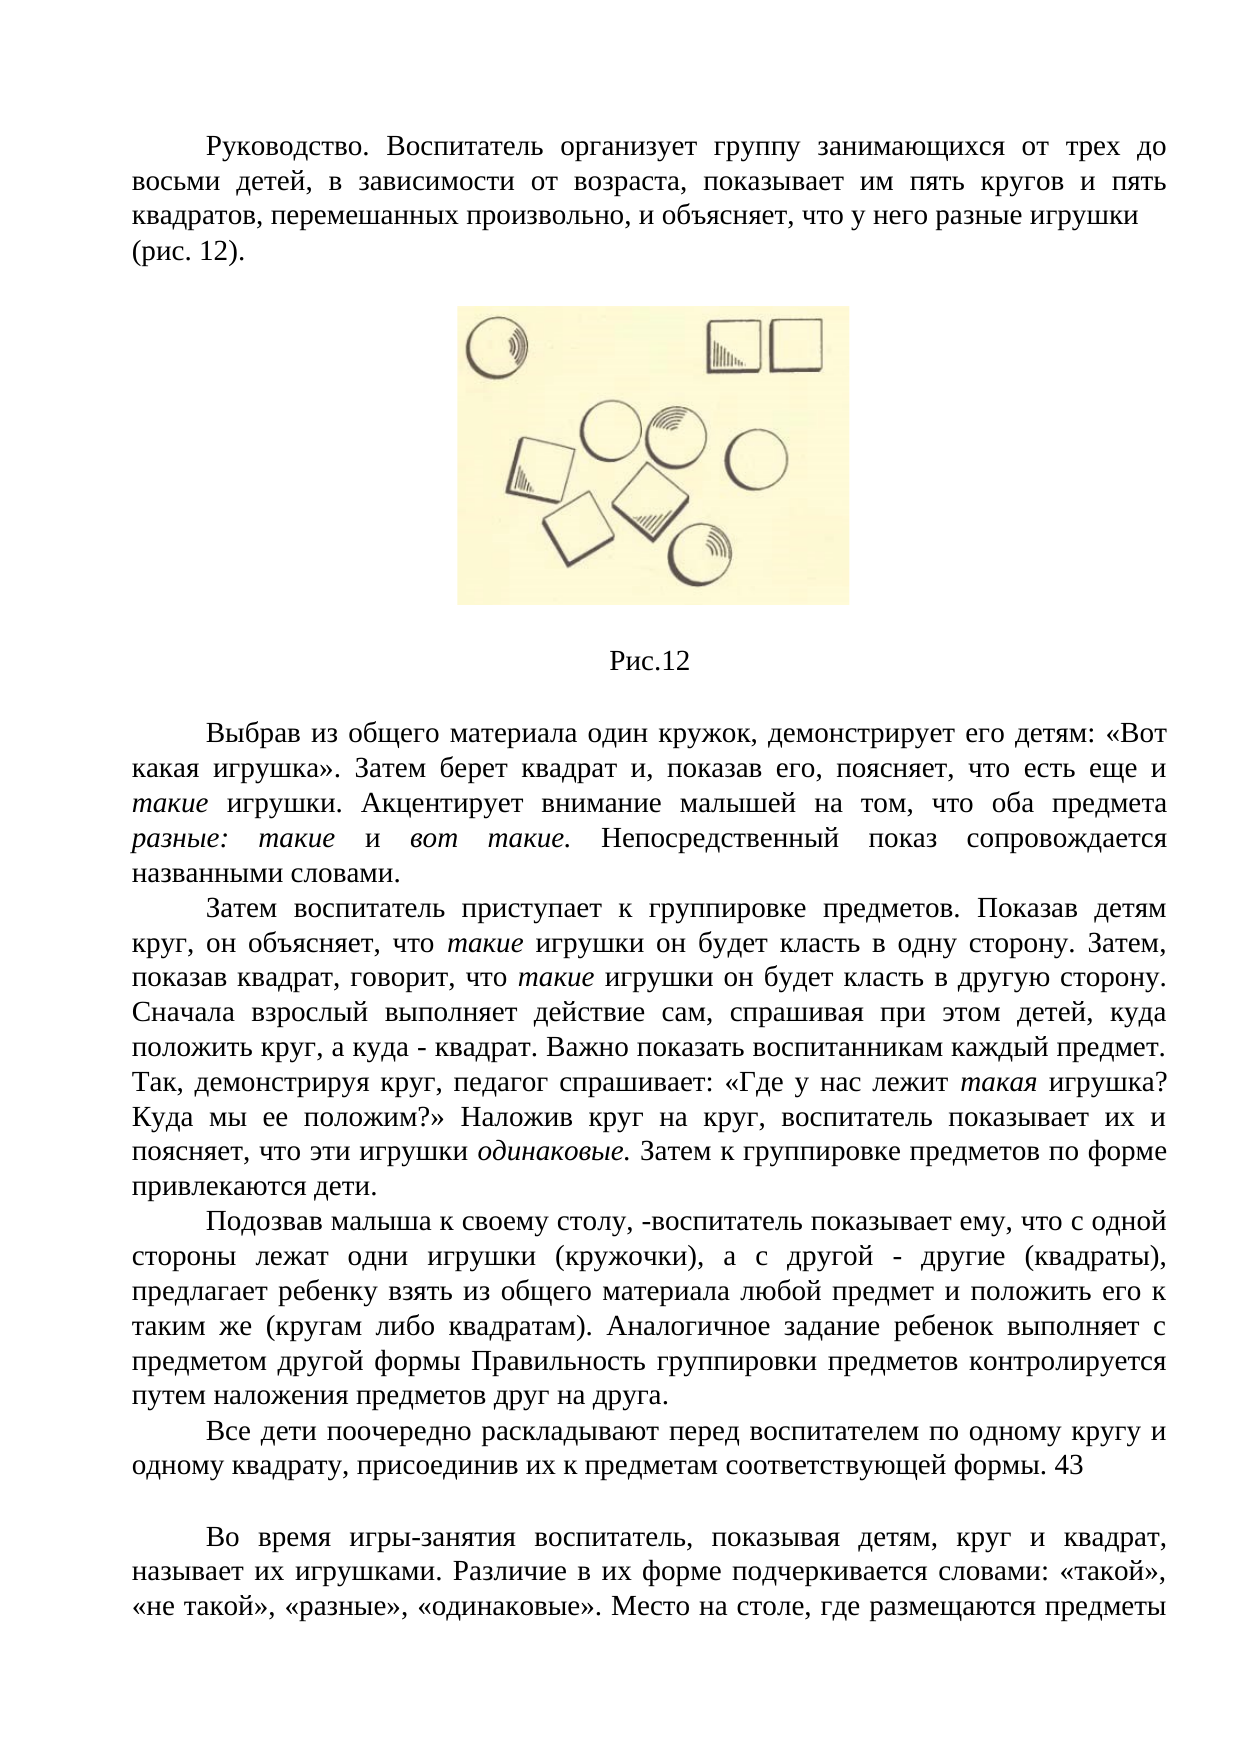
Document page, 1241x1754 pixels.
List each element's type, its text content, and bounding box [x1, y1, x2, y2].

picture [457, 306, 850, 605]
text Все дети поочередно раскладывают перед воспитателем по одному кругу и одному квадрату, присоединив их к предметам соответствующей формы. 43 [132, 1413, 1168, 1481]
text Руководство. Воспитатель организует группу занимающихся от трех до восьми детей, в зависимости от возраста, показывает им пять кругов и пять квадратов, перемешанных произвольно, и объясняет, что у него разные игрушки [132, 128, 1168, 231]
text Затем воспитатель приступает к группировке предметов. Показав детям круг, он объясняет, что такие игрушки он будет класть в одну сторону. Затем, показав квадрат, говорит, что такие игрушки он будет класть в другую сторону. Сначала взрослый выполняет действие сам, спрашивая при этом детей, куда положить круг, а куда - квадрат. Важно показать воспитанникам каждый предмет. Так, демонстрируя круг, педагог спрашивает: «Где у нас лежит такая игрушка? Куда мы ее положим?» Наложив круг на круг, воспитатель показывает их и поясняет, что эти игрушки одинаковые. Затем к группировке предметов по форме привлекаются дети. [132, 890, 1168, 1202]
text Выбрав из общего материала один кружок, демонстрирует его детям: «Вот какая игрушка». Затем берет квадрат и, показав его, поясняет, что есть еще и такие игрушки. Акцентирует внимание малышей на том, что оба предмета разные: такие и вот такие. Непосредственный показ сопровождается названными словами. [132, 716, 1168, 888]
text (рис. 12). [132, 233, 1174, 266]
subtitle Рис.12 [229, 643, 1070, 677]
text Подозвав малыша к своему столу, -воспитатель показывает ему, что с одной стороны лежат одни игрушки (кружочки), а с другой - другие (квадраты), предлагает ребенку взять из общего материала любой предмет и положить его к таким же (кругам либо квадратам). Аналогичное задание ребенок выполняет с предметом другой формы Правильность группировки предметов контролируется путем наложения предметов друг на друга. [132, 1203, 1168, 1411]
